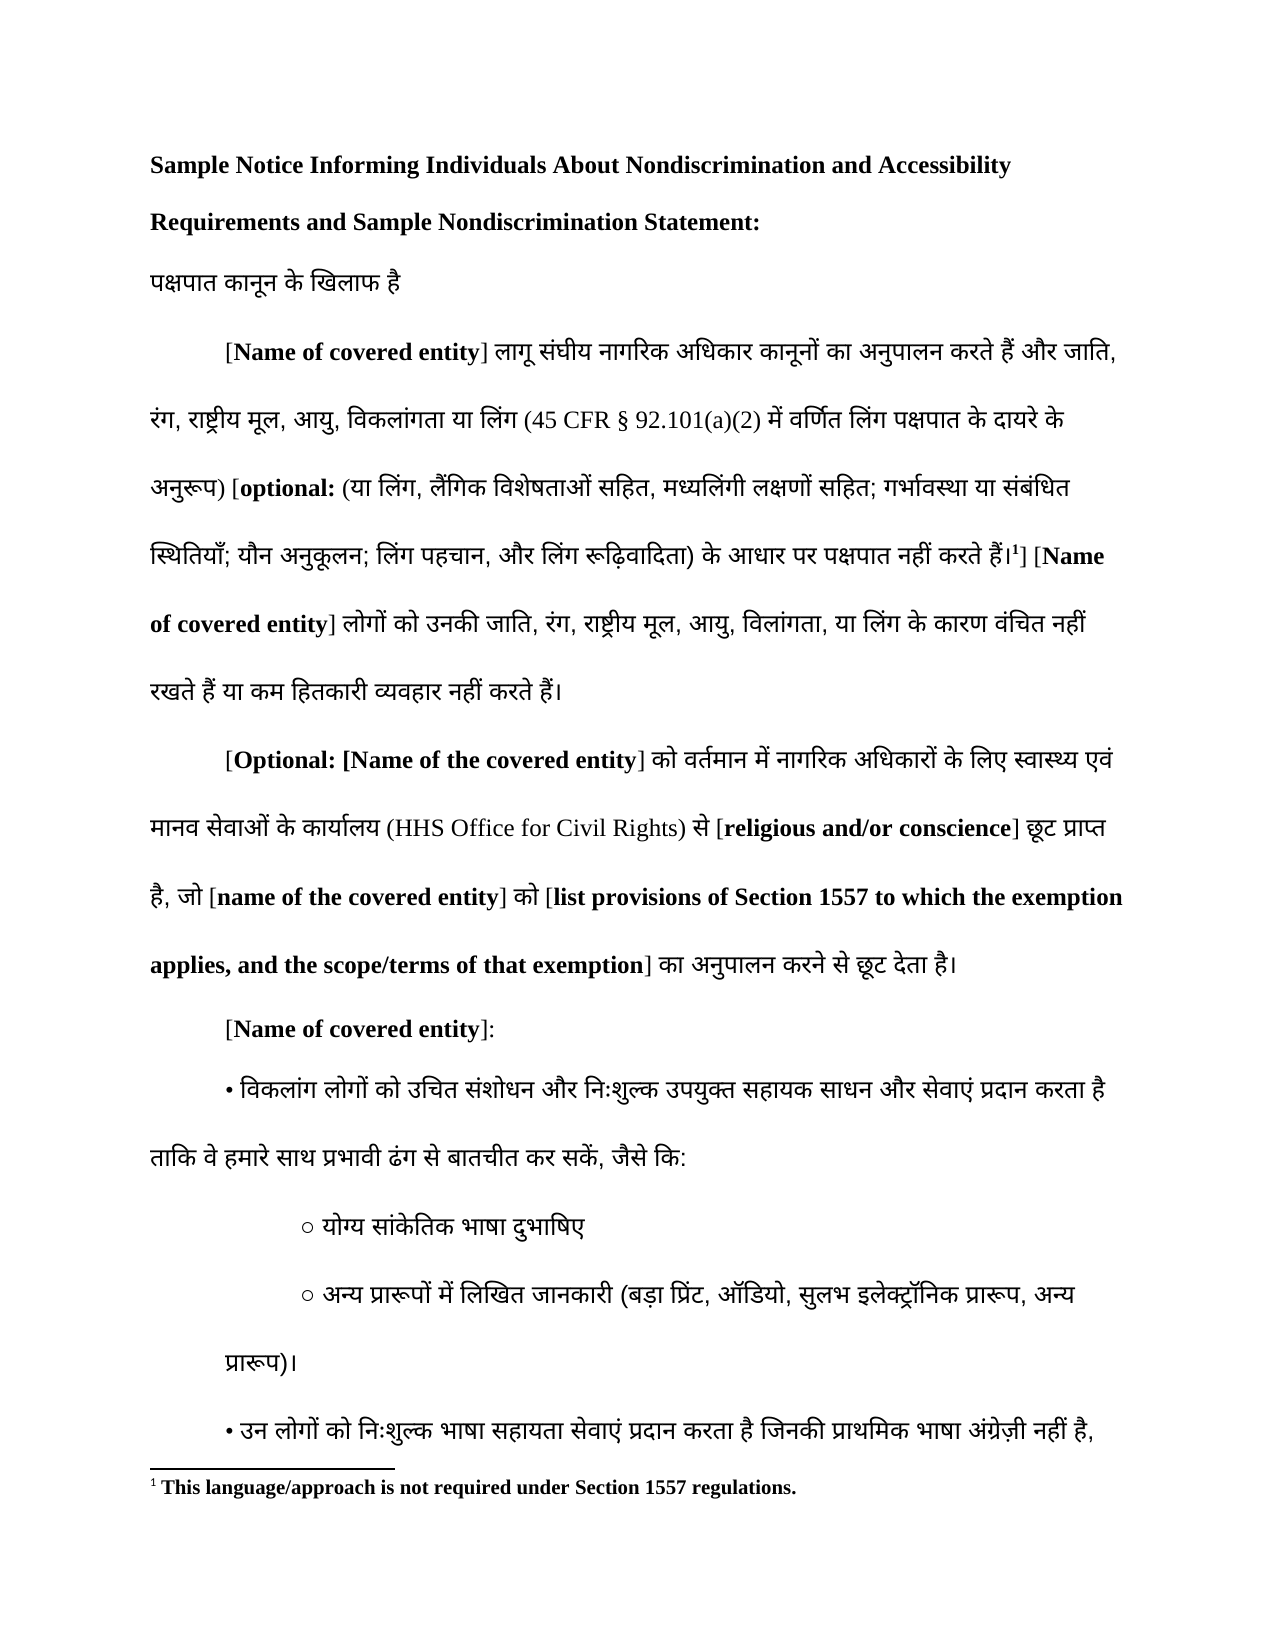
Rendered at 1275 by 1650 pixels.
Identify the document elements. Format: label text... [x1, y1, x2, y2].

text ○ अन्य प्रारूपों में लिखित जानकारी (बड़ा प्रिंट, ऑडियो, सुलभ इलेक्ट्रॉनिक प्रारूप, अन्य प्रारूप)। [225, 1276, 1125, 1378]
text [Name of covered entity] लागू संघीय नागरिक अधिकार कानूनों का अनुपालन करते हैं और जाति, रंग, राष्ट्रीय मूल, आयु, विकलांगता या लिंग (45 CFR § 92.101(a)(2) में वर्णित लिंग पक्षपात के दायरे के अनुरूप) [optional: (या लिंग, लैंगिक विशेषताओं सहित, मध्यलिंगी लक्षणों सहित; गर्भावस्था या संबंधित स्थितियाँ; यौन अनुकूलन; लिंग पहचान, और लिंग रूढ़िवादिता) के आधार पर पक्षपात नहीं करते हैं।] [Name of covered entity] लोगों को उनकी जाति, रंग, राष्ट्रीय मूल, आयु, विलांगता, या लिंग के कारण वंचित नहीं रखते हैं या कम हितकारी व्यवहार नहीं करते हैं। [150, 333, 1125, 708]
text • विकलांग लोगों को उचित संशोधन और निःशुल्क उपयुक्त सहायक साधन और सेवाएं प्रदान करता है ताकि वे हमारे साथ प्रभावी ढंग से बातचीत कर सकें, जैसे कि: [150, 1072, 1125, 1174]
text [150, 1412, 1125, 1447]
text Sample Notice Informing Individuals About Nondiscrimination and Accessibility Requirements and Sample Nondiscrimination Statement: [150, 150, 1125, 236]
text ○ योग्य सांकेतिक भाषा दुभाषिए [150, 1208, 1125, 1242]
text [Name of covered entity]: [150, 1014, 1125, 1043]
text [Optional: [Name of the covered entity] को वर्तमान में नागरिक अधिकारों के लिए स्वास्थ्य एवं मानव सेवाओं के कार्यालय (HHS Office for Civil Rights) से [religious and/or conscience] छूट प्राप्त है, जो [name of the covered entity] को [list provisions of Section 1557 to which the exemption applies, and the scope/terms of that exemption] का अनुपालन करने से छूट देता है। [150, 742, 1125, 980]
text पक्षपात कानून के खिलाफ है [150, 265, 1125, 299]
